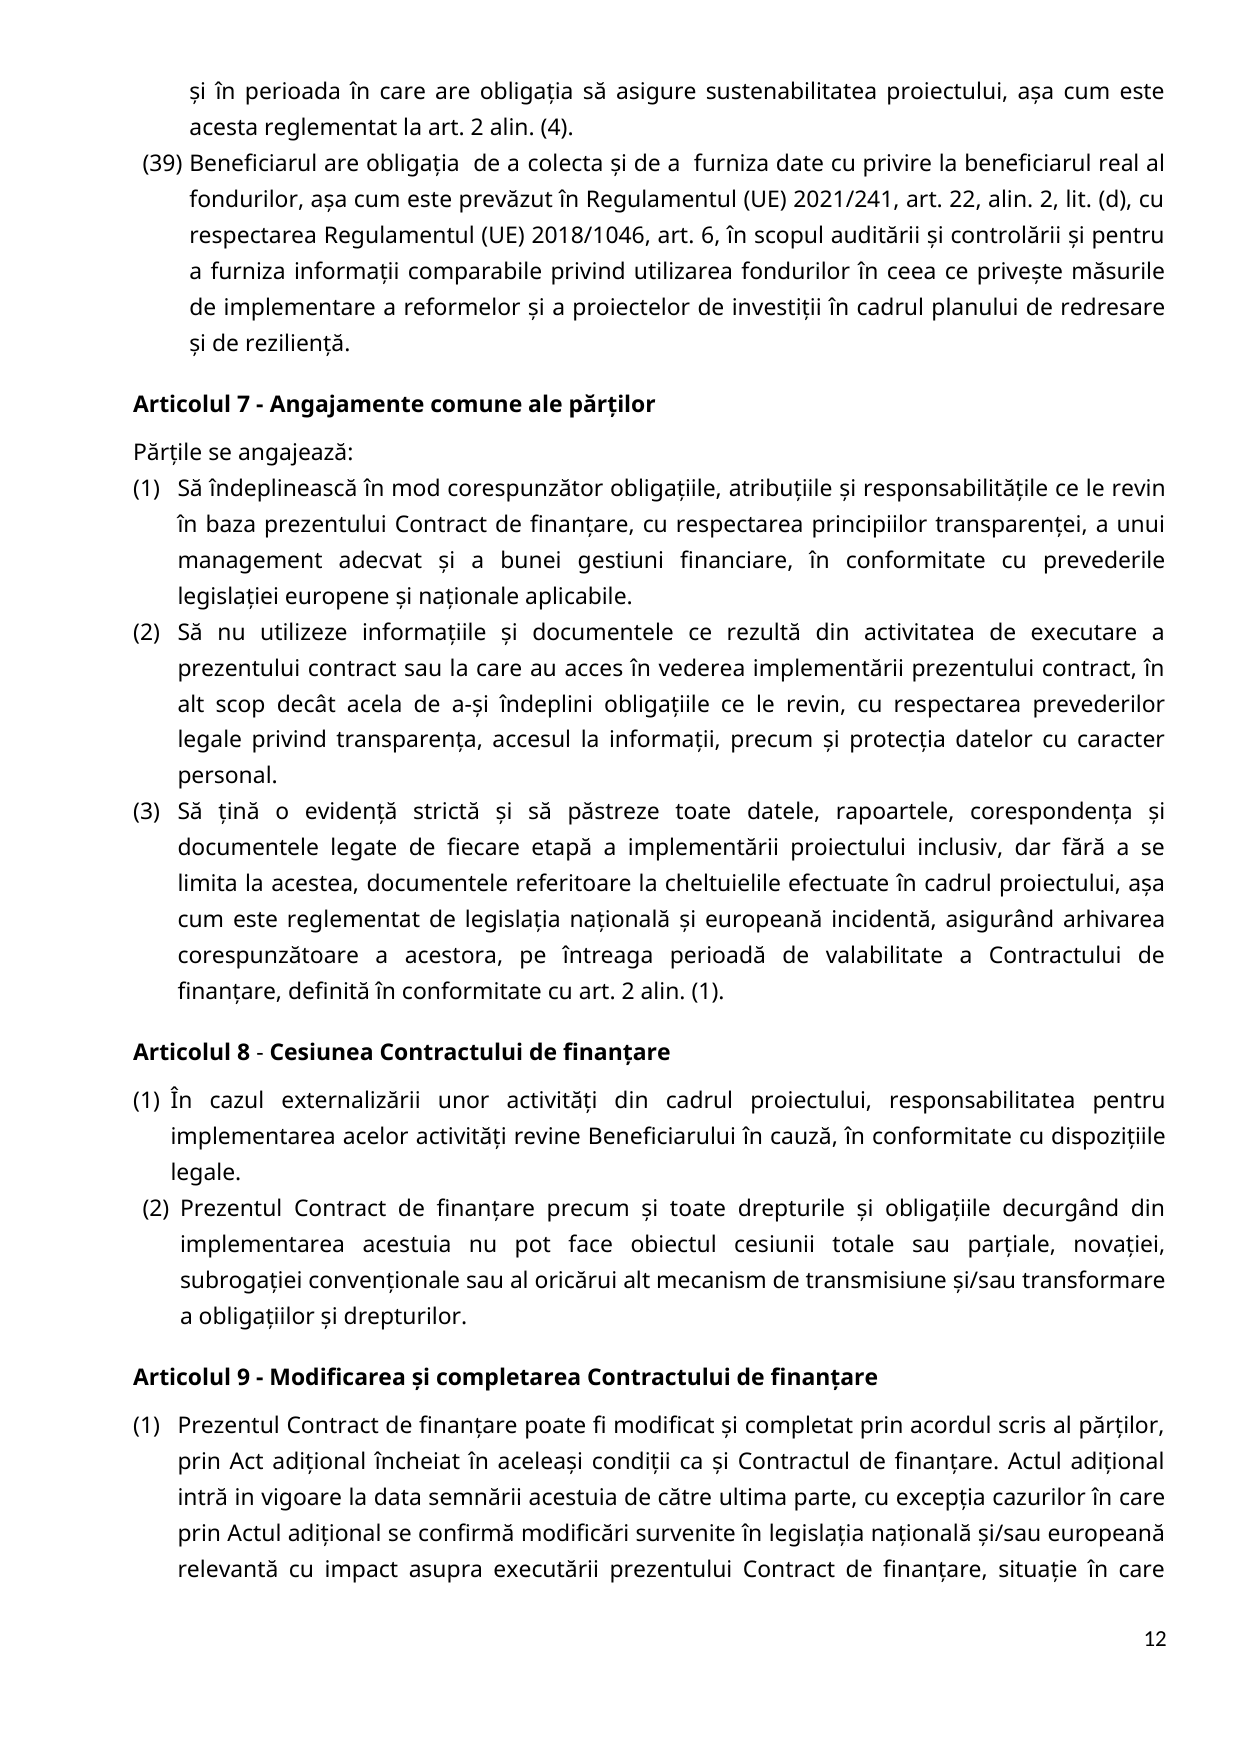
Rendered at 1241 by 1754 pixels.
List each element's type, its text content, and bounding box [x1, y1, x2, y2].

list Prezentul Contract de finanțare precum și toate drepturile și obligațiile decurgând din implementarea acestuia nu pot face obiectul cesiunii totale sau parțiale, novației, subrogației convenționale sau al oricărui alt mecanism de transmisiune și/sau transformare a obligațiilor și drepturilor. [142, 1192, 1166, 1331]
list Beneficiarul are obligația de a colecta și de a furniza date cu privire la beneficiarul real al fondurilor, așa cum este prevăzut în Regulamentul (UE) 2021/241, art. 22, alin. 2, lit. (d), cu respectarea Regulamentul (UE) 2018/1046, art. 6, în scopul auditării și controlării și pentru a furniza informații comparabile privind utilizarea fondurilor în ceea ce privește măsurile de implementare a reformelor și a proiectelor de investiții în cadrul planului de redresare și de reziliență. [142, 147, 1166, 358]
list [133, 1409, 1166, 1584]
list Să îndeplinească în mod corespunzător obligațiile, atribuțiile și responsabilitățile ce le revin în baza prezentului Contract de finanțare, cu respectarea principiilor transparenței, a unui management adecvat și a bunei gestiuni financiare, în conformitate cu prevederile legislației europene și naționale aplicabile. [133, 472, 1166, 611]
text Articolul 7 - Angajamente comune ale părților [133, 387, 1166, 419]
list În cazul externalizării unor activități din cadrul proiectului, responsabilitatea pentru implementarea acelor activități revine Beneficiarului în cauză, în conformitate cu dispozițiile legale. [133, 1084, 1166, 1187]
list Să țină o evidență strictă și să păstreze toate datele, rapoartele, corespondența și documentele legate de fiecare etapă a implementării proiectului inclusiv, dar fără a se limita la acestea, documentele referitoare la cheltuielile efectuate în cadrul proiectului, așa cum este reglementat de legislația națională și europeană incidentă, asigurând arhivarea corespunzătoare a acestora, pe întreaga perioadă de valabilitate a Contractului de finanțare, definită în conformitate cu art. 2 alin. (1). [133, 795, 1166, 1006]
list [142, 75, 1166, 142]
list Să nu utilizeze informațiile și documentele ce rezultă din activitatea de executare a prezentului contract sau la care au acces în vederea implementării prezentului contract, în alt scop decât acela de a-și îndeplini obligațiile ce le revin, cu respectarea prevederilor legale privind transparența, accesul la informații, precum și protecția datelor cu caracter personal. [133, 616, 1166, 791]
text Articolul 9 - Modificarea și completarea Contractului de finanțare [133, 1361, 1166, 1392]
text Părțile se angajează: [133, 436, 1166, 467]
text Articolul 8 - Cesiunea Contractului de finanțare [133, 1036, 1166, 1067]
